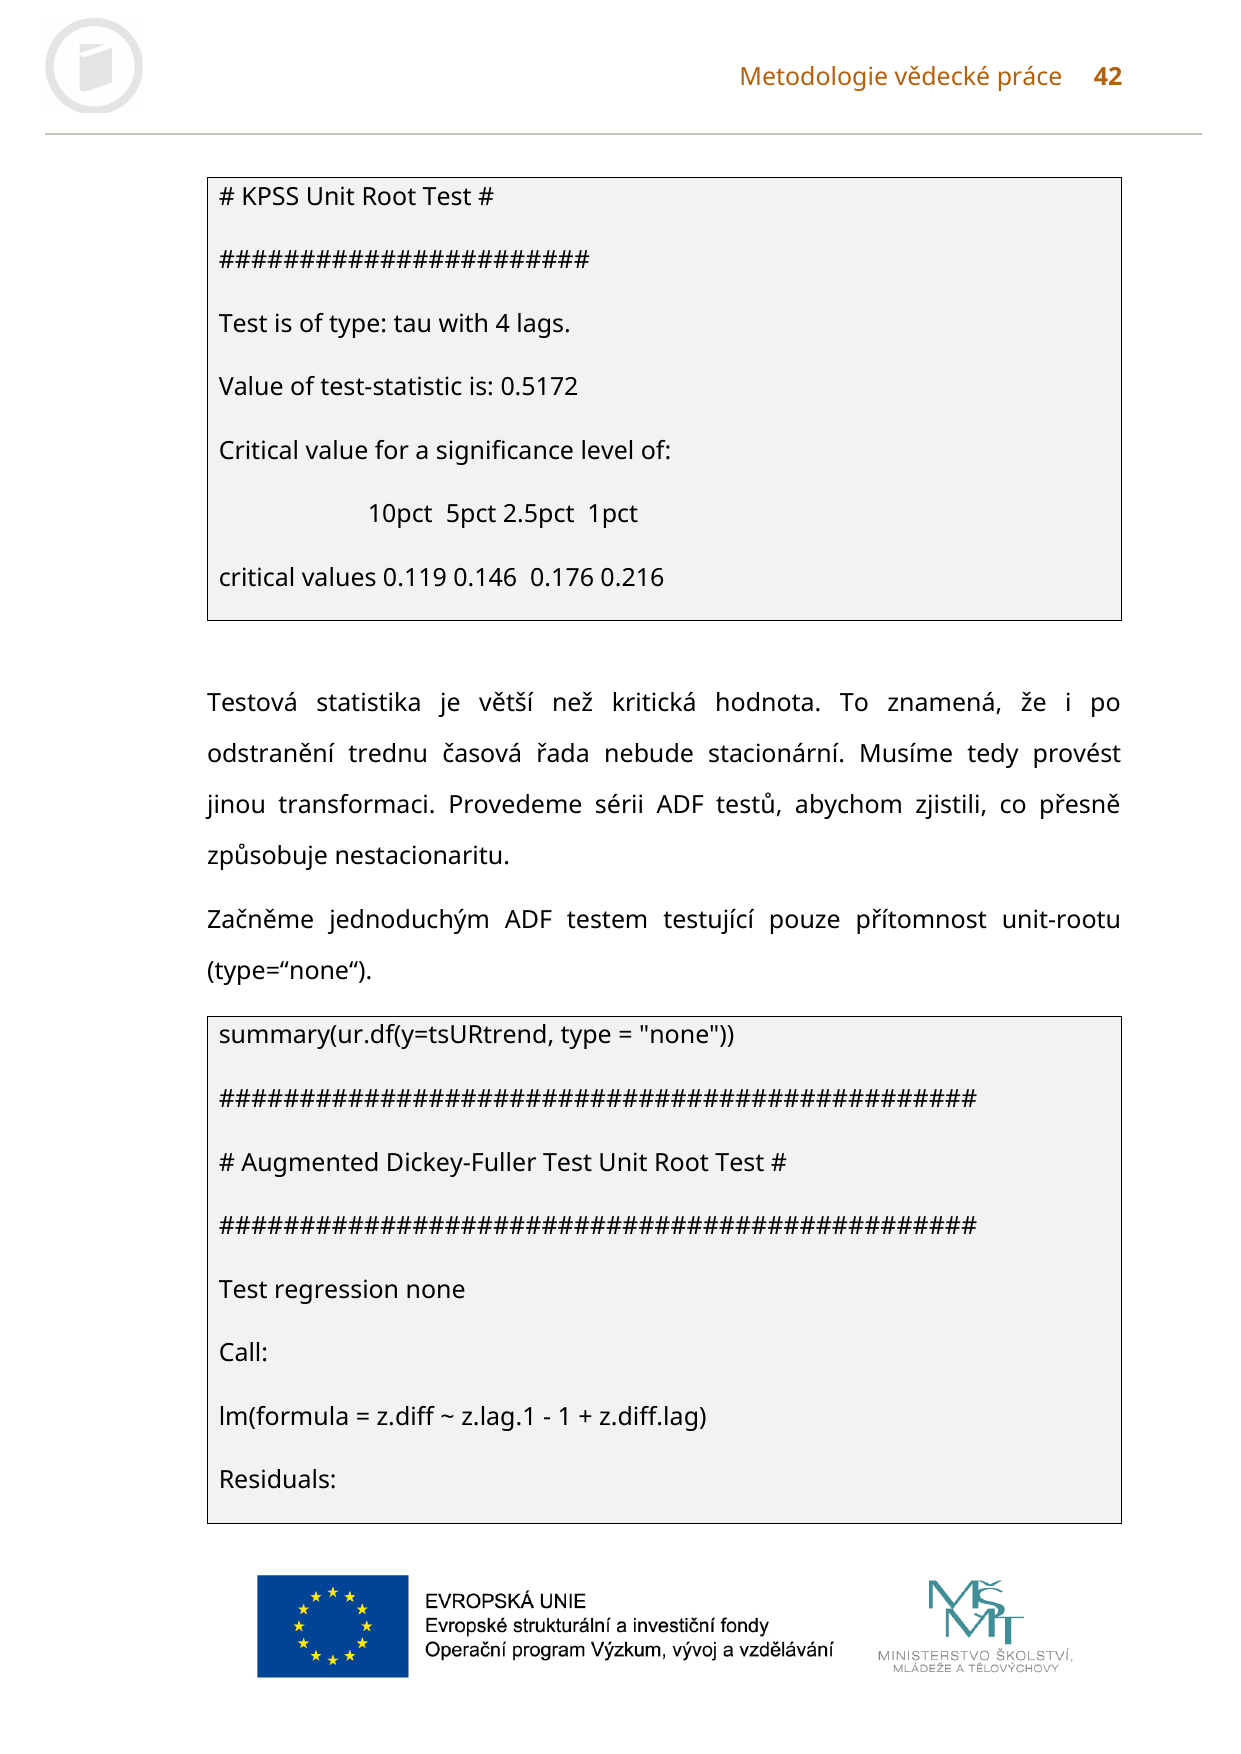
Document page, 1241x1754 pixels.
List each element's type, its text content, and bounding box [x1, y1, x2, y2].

picture [206, 1524, 1123, 1728]
text Začněme jednoduchým ADF testem testující pouze přítomnost unit-rootu (type=“none“). [207, 902, 1122, 987]
text Testová statistika je větší než kritická hodnota. To znamená, že i po odstranění trednu časová řada nebude stacionární. Musíme tedy provést jinou transformaci. Provedeme sérii ADF testů, abychom zjistili, co přesně způsobuje nestacionaritu. [207, 685, 1122, 872]
